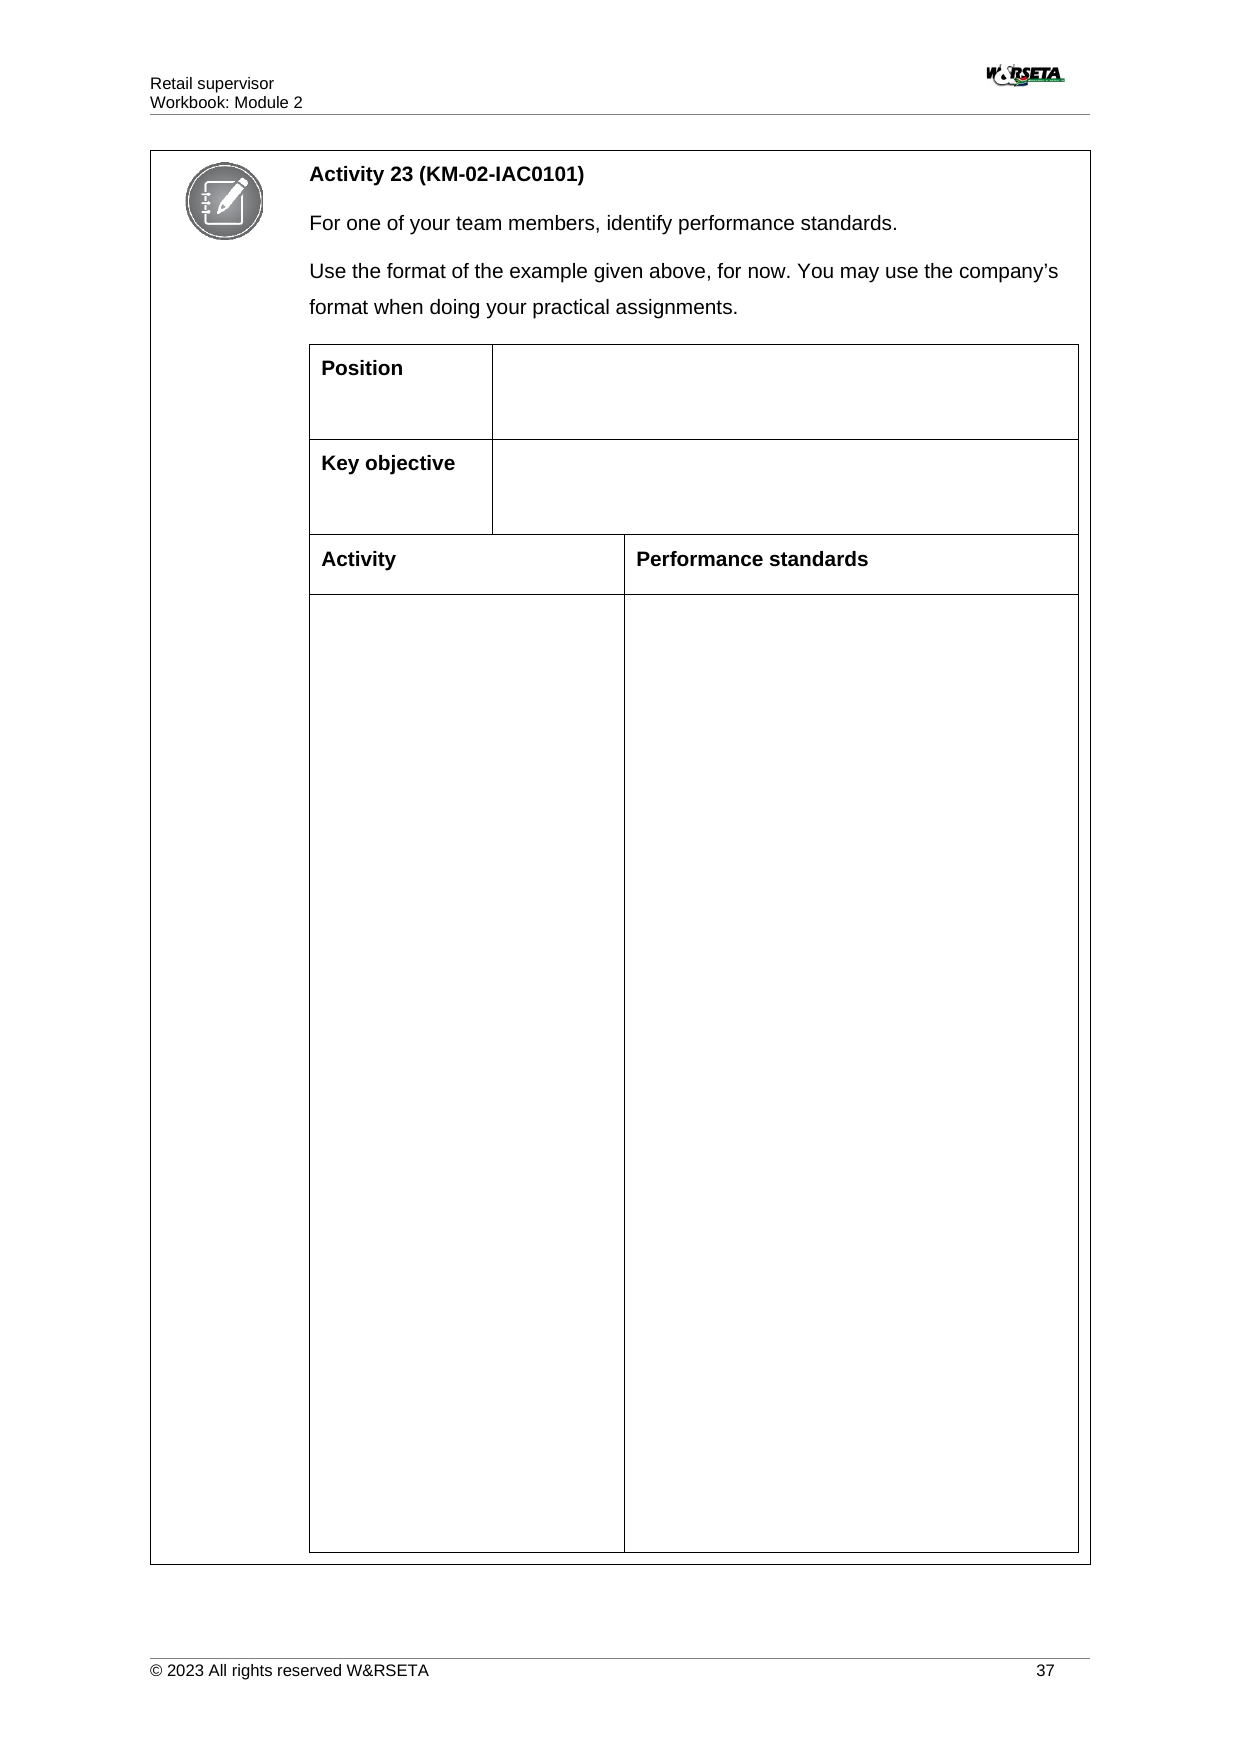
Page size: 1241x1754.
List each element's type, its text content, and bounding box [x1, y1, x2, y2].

picture [185, 162, 263, 240]
table_header [151, 151, 298, 1564]
table_header Activity 23 (KM-02-IAC0101) For one of your team members, identify performance standards. Use the format of the example given above, for now. You may use the company’s format when doing your practical assignments. [298, 151, 1090, 1564]
picture [986, 64, 1065, 87]
